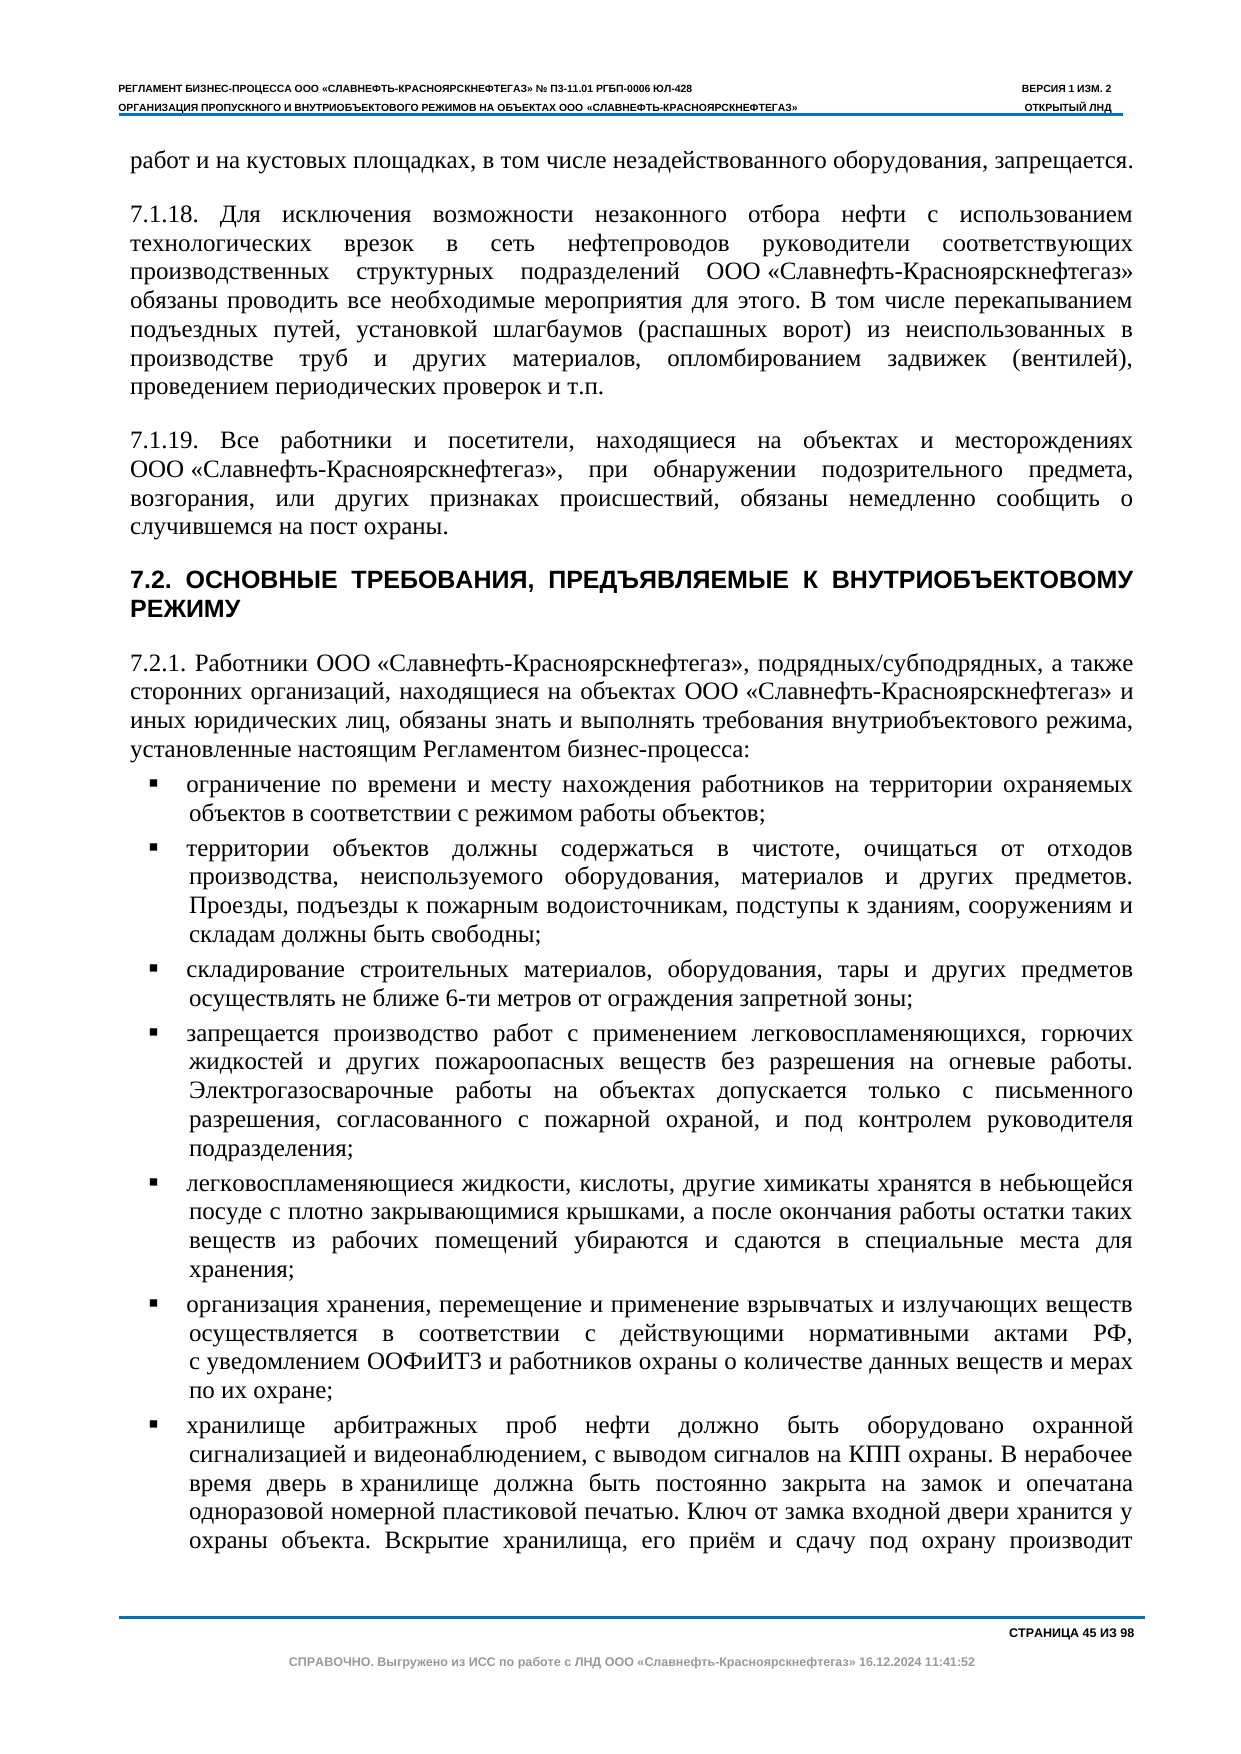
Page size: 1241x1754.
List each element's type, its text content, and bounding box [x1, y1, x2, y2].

text 7.2. ОСНОВНЫЕ ТРЕБОВАНИЯ, ПРЕДЪЯВЛЯЕМЫЕ К ВНУТРИОБЪЕКТОВОМУ РЕЖИМУ [130, 565, 1134, 623]
list территории объектов должны содержаться в чистоте, очищаться от отходов производства, неиспользуемого оборудования, материалов и других предметов. Проезды, подъезды к пожарным водоисточникам, подступы к зданиям, сооружениям и складам должны быть свободны; [148, 833, 1134, 948]
list легковоспламеняющиеся жидкости, кислоты, другие химикаты хранятся в небьющейся посуде с плотно закрывающимися крышками, а после окончания работы остатки таких веществ из рабочих помещений убираются и сдаются в специальные места для хранения; [148, 1168, 1134, 1283]
list складирование строительных материалов, оборудования, тары и других предметов осуществлять не ближе 6-ти метров от ограждения запретной зоны; [148, 954, 1134, 1011]
list организация хранения, перемещение и применение взрывчатых и излучающих веществ осуществляется в соответствии с действующими нормативными актами РФ, с уведомлением ООФиИТЗ и работников охраны о количестве данных веществ и мерах по их охране; [148, 1289, 1134, 1404]
text 7.1.19. Все работники и посетители, находящиеся на объектах и месторождениях ООО «Славнефть-Красноярскнефтегаз», при обнаружении подозрительного предмета, возгорания, или других признаках происшествий, обязаны немедленно сообщить о случившемся на пост охраны. [130, 425, 1134, 540]
list ограничение по времени и месту нахождения работников на территории охраняемых объектов в соответствии с режимом работы объектов; [148, 769, 1134, 826]
text 7.2.1. Работники ООО «Славнефть-Красноярскнефтегаз», подрядных/субподрядных, а также сторонних организаций, находящиеся на объектах ООО «Славнефть-Красноярскнефтегаз» и иных юридических лиц, обязаны знать и выполнять требования внутриобъектового режима, установленные настоящим Регламентом бизнес-процесса: [130, 648, 1134, 763]
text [130, 145, 1134, 174]
text 7.1.18. Для исключения возможности незаконного отбора нефти с использованием технологических врезок в сеть нефтепроводов руководители соответствующих производственных структурных подразделений ООО «Славнефть-Красноярскнефтегаз» обязаны проводить все необходимые мероприятия для этого. В том числе перекапыванием подъездных путей, установкой шлагбаумов (распашных ворот) из неиспользованных в производстве труб и других материалов, опломбированием задвижек (вентилей), проведением периодических проверок и т.п. [130, 199, 1134, 400]
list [148, 1410, 1134, 1554]
list запрещается производство работ с применением легковоспламеняющихся, горючих жидкостей и других пожароопасных веществ без разрешения на огневые работы. Электрогазосварочные работы на объектах допускается только с письменного разрешения, согласованного с пожарной охраной, и под контролем руководителя подразделения; [148, 1018, 1134, 1161]
